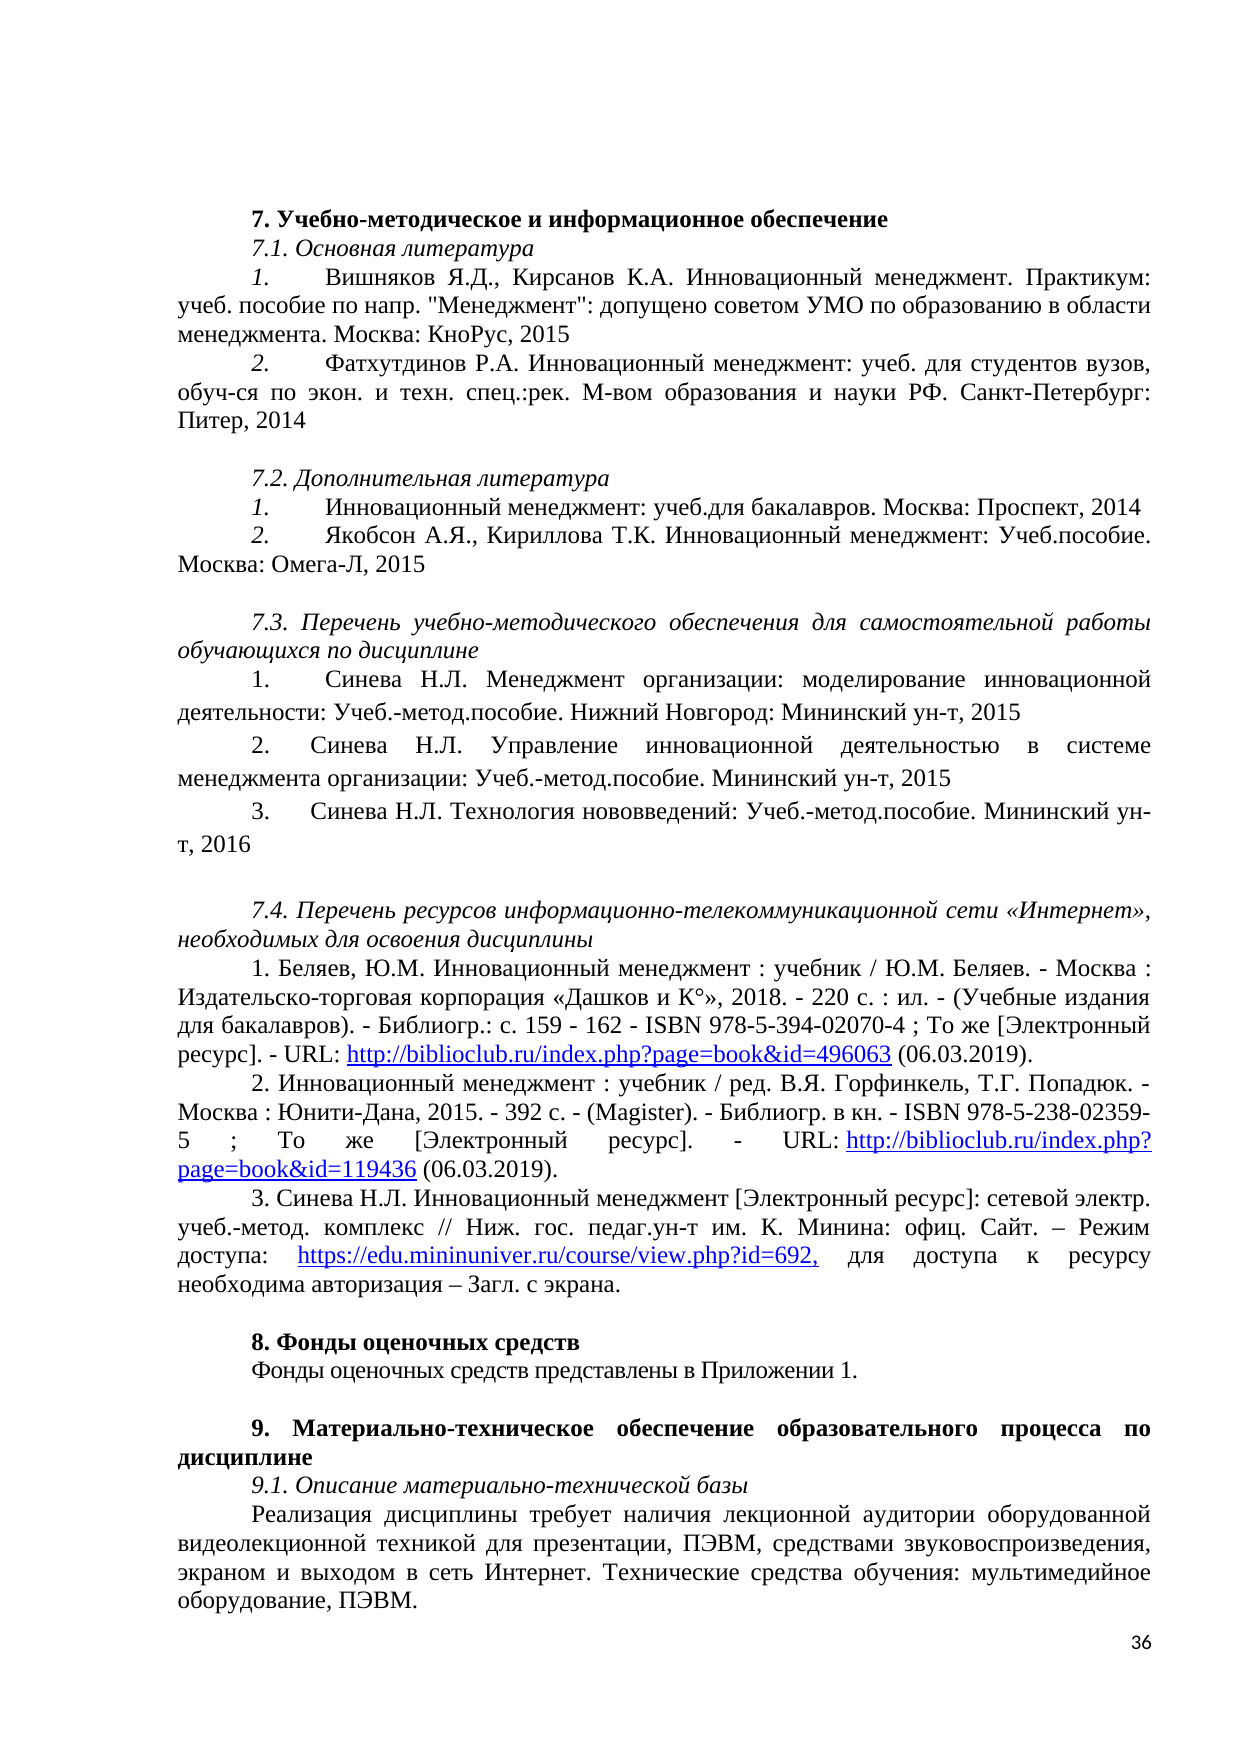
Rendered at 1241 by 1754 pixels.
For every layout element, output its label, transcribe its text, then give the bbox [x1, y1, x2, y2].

list Синева Н.Л. Менеджмент организации: моделирование инновационной деятельности: Учеб.-метод.пособие. Нижний Новгород: Мининский ун-т, 2015 [177, 664, 1152, 726]
text 2. Инновационный менеджмент : учебник / ред. В.Я. Горфинкель, Т.Г. Попадюк. - Москва : Юнити-Дана, 2015. - 392 с. - (Magister). - Библиогр. в кн. - ISBN 978-5-238-02359-5 ; То же [Электронный ресурс]. - URL: http://biblioclub.ru/index.php?page=book&id=119436 (06.03.2019). [177, 1068, 1152, 1183]
text Фонды оценочных средств представлены в Приложении 1. [177, 1356, 1152, 1384]
text 3. Синева Н.Л. Инновационный менеджмент [Электронный ресурс]: сетевой электр. учеб.-метод. комплекс // Ниж. гос. педаг.ун-т им. К. Минина: офиц. Сайт. – Режим доступа: https://edu.mininuniver.ru/course/view.php?id=692, для доступа к ресурсу необходима авторизация – Загл. с экрана. [177, 1183, 1152, 1298]
text 7.3. Перечень учебно-методического обеспечения для самостоятельной работы обучающихся по дисциплине [177, 607, 1152, 664]
list Вишняков Я.Д., Кирсанов К.А. Инновационный менеджмент. Практикум: учеб. пособие по напр. "Менеджмент": допущено советом УМО по образованию в области менеджмента. Москва: КноРус, 2015 [177, 262, 1152, 348]
list Синева Н.Л. Управление инновационной деятельностью в системе менеджмента организации: Учеб.-метод.пособие. Мининский ун-т, 2015 [177, 730, 1152, 792]
text 7.1. Основная литература [177, 233, 1152, 262]
text 7. Учебно-методическое и информационное обеспечение [177, 204, 1152, 233]
list Фатхутдинов Р.А. Инновационный менеджмент: учеб. для студентов вузов, обуч-ся по экон. и техн. спец.:рек. М-вом образования и науки РФ. Санкт-Петербург: Питер, 2014 [177, 348, 1152, 434]
text 1. Беляев, Ю.М. Инновационный менеджмент : учебник / Ю.М. Беляев. - Москва : Издательско-торговая корпорация «Дашков и К°», 2018. - 220 с. : ил. - (Учебные издания для бакалавров). - Библиогр.: с. 159 - 162 - ISBN 978-5-394-02070-4 ; То же [Электронный ресурс]. - URL: http://biblioclub.ru/index.php?page=book&id=496063 (06.03.2019). [177, 953, 1152, 1068]
text 9.1. Описание материально-технической базы [177, 1471, 1152, 1499]
list Инновационный менеджмент: учеб.для бакалавров. Москва: Проспект, 2014 [177, 492, 1152, 521]
list Синева Н.Л. Технология нововведений: Учеб.-метод.пособие. Мининский ун-т, 2016 [177, 796, 1152, 858]
text 8. Фонды оценочных средств [177, 1327, 1152, 1356]
text 7.4. Перечень ресурсов информационно-телекоммуникационной сети «Интернет», необходимых для освоения дисциплины [177, 896, 1152, 953]
text 7.2. Дополнительная литература [177, 463, 1152, 492]
text Реализация дисциплины требует наличия лекционной аудитории оборудованной видеолекционной техникой для презентации, ПЭВМ, средствами звуковоспроизведения, экраном и выходом в сеть Интернет. Технические средства обучения: мультимедийное оборудование, ПЭВМ. [177, 1499, 1152, 1614]
text 9. Материально-техническое обеспечение образовательного процесса по дисциплине [177, 1413, 1152, 1471]
list Якобсон А.Я., Кириллова Т.К. Инновационный менеджмент: Учеб.пособие. Москва: Омега-Л, 2015 [177, 521, 1152, 578]
